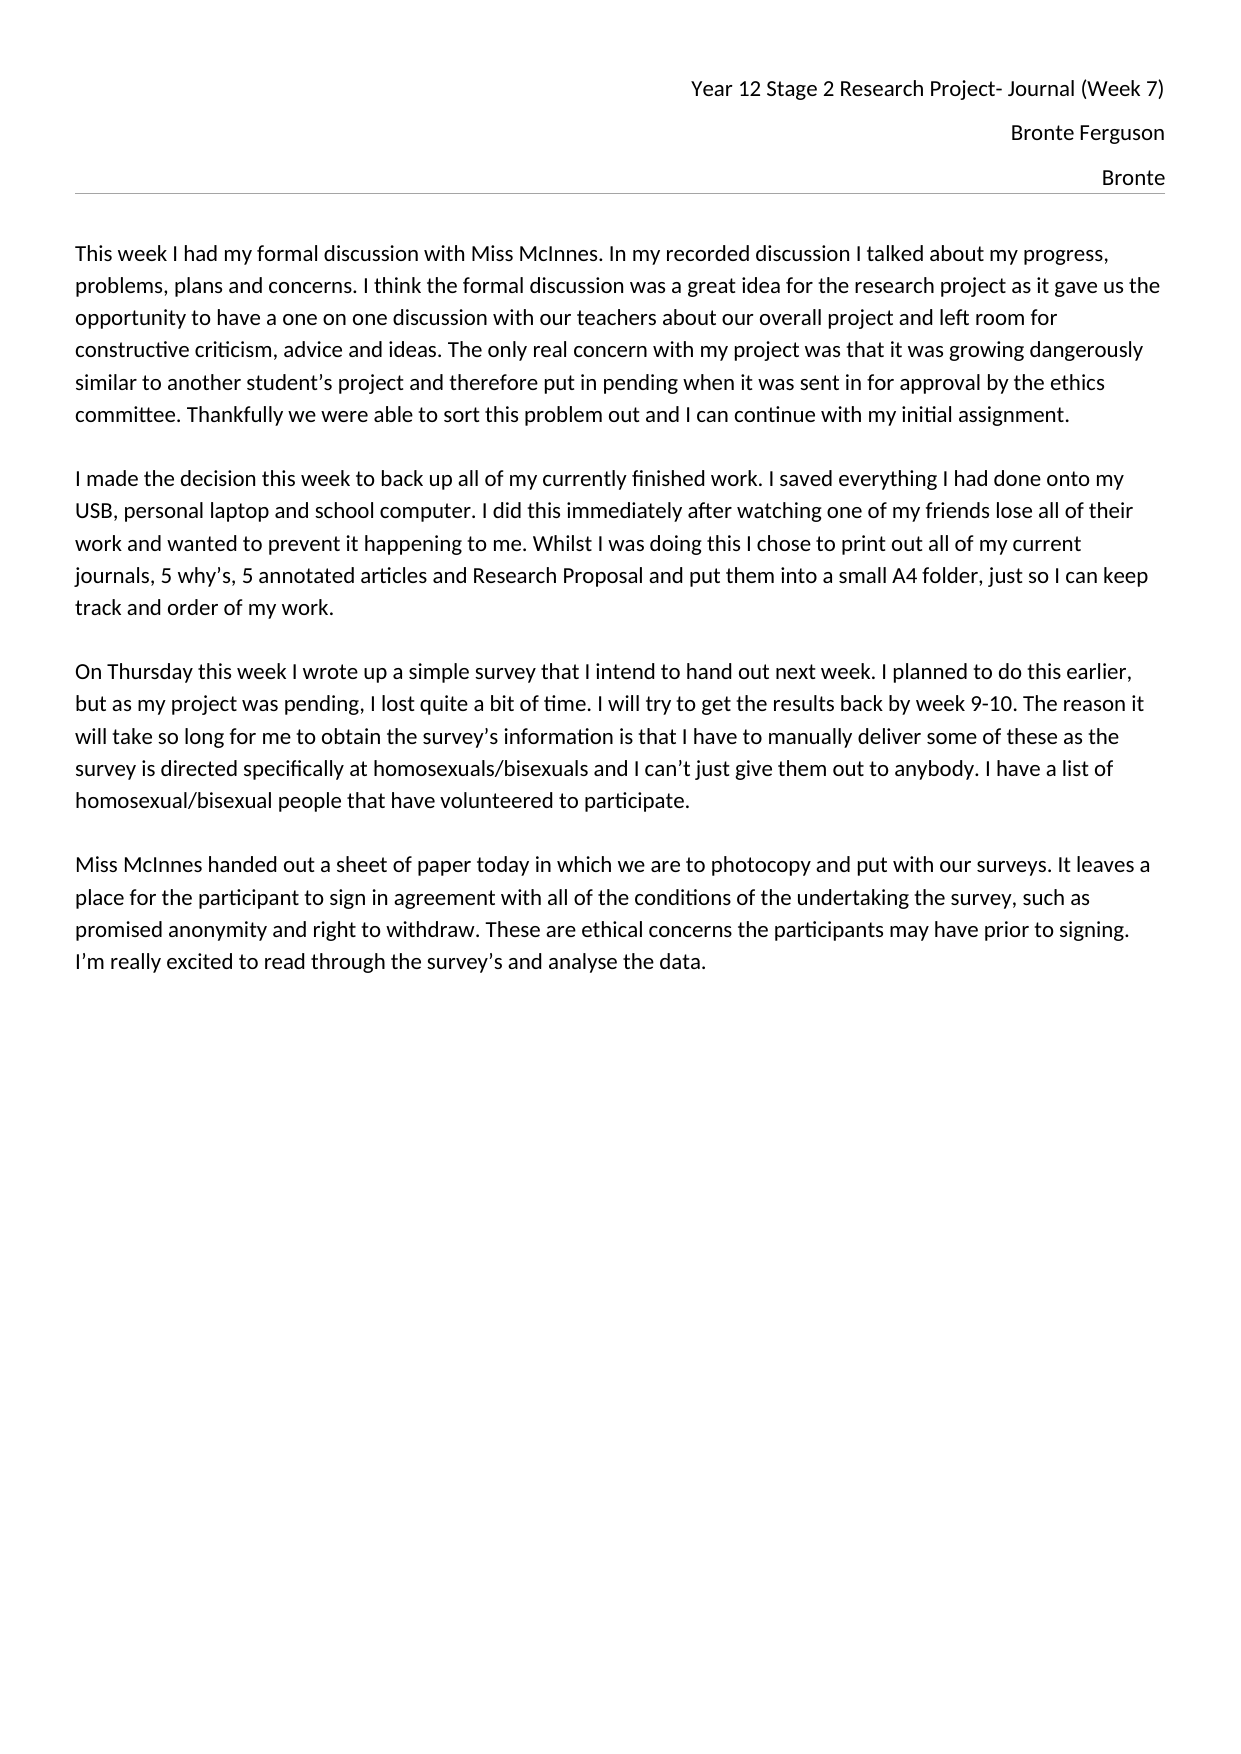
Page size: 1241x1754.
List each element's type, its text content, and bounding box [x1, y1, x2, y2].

text This week I had my formal discussion with Miss McInnes. In my recorded discussion I talked about my progress, problems, plans and concerns. I think the formal discussion was a great idea for the research project as it gave us the opportunity to have a one on one discussion with our teachers about our overall project and left room for constructive criticism, advice and ideas. The only real concern with my project was that it was growing dangerously similar to another student’s project and therefore put in pending when it was sent in for approval by the ethics committee. Thankfully we were able to sort this problem out and I can continue with my initial assignment. I made the decision this week to back up all of my currently finished work. I saved everything I had done onto my USB, personal laptop and school computer. I did this immediately after watching one of my friends lose all of their work and wanted to prevent it happening to me. Whilst I was doing this I chose to print out all of my current journals, 5 why’s, 5 annotated articles and Research Proposal and put them into a small A4 folder, just so I can keep track and order of my work. On Thursday this week I wrote up a simple survey that I intend to hand out next week. I planned to do this earlier, but as my project was pending, I lost quite a bit of time. I will try to get the results back by week 9-10. The reason it will take so long for me to obtain the survey’s information is that I have to manually deliver some of these as the survey is directed specifically at homosexuals/bisexuals and I can’t just give them out to anybody. I have a list of homosexual/bisexual people that have volunteered to participate. Miss McInnes handed out a sheet of paper today in which we are to photocopy and put with our surveys. It leaves a place for the participant to sign in agreement with all of the conditions of the undertaking the survey, such as promised anonymity and right to withdraw. These are ethical concerns the participants may have prior to signing. I’m really excited to read through the survey’s and analyse the data. [75, 239, 1165, 975]
